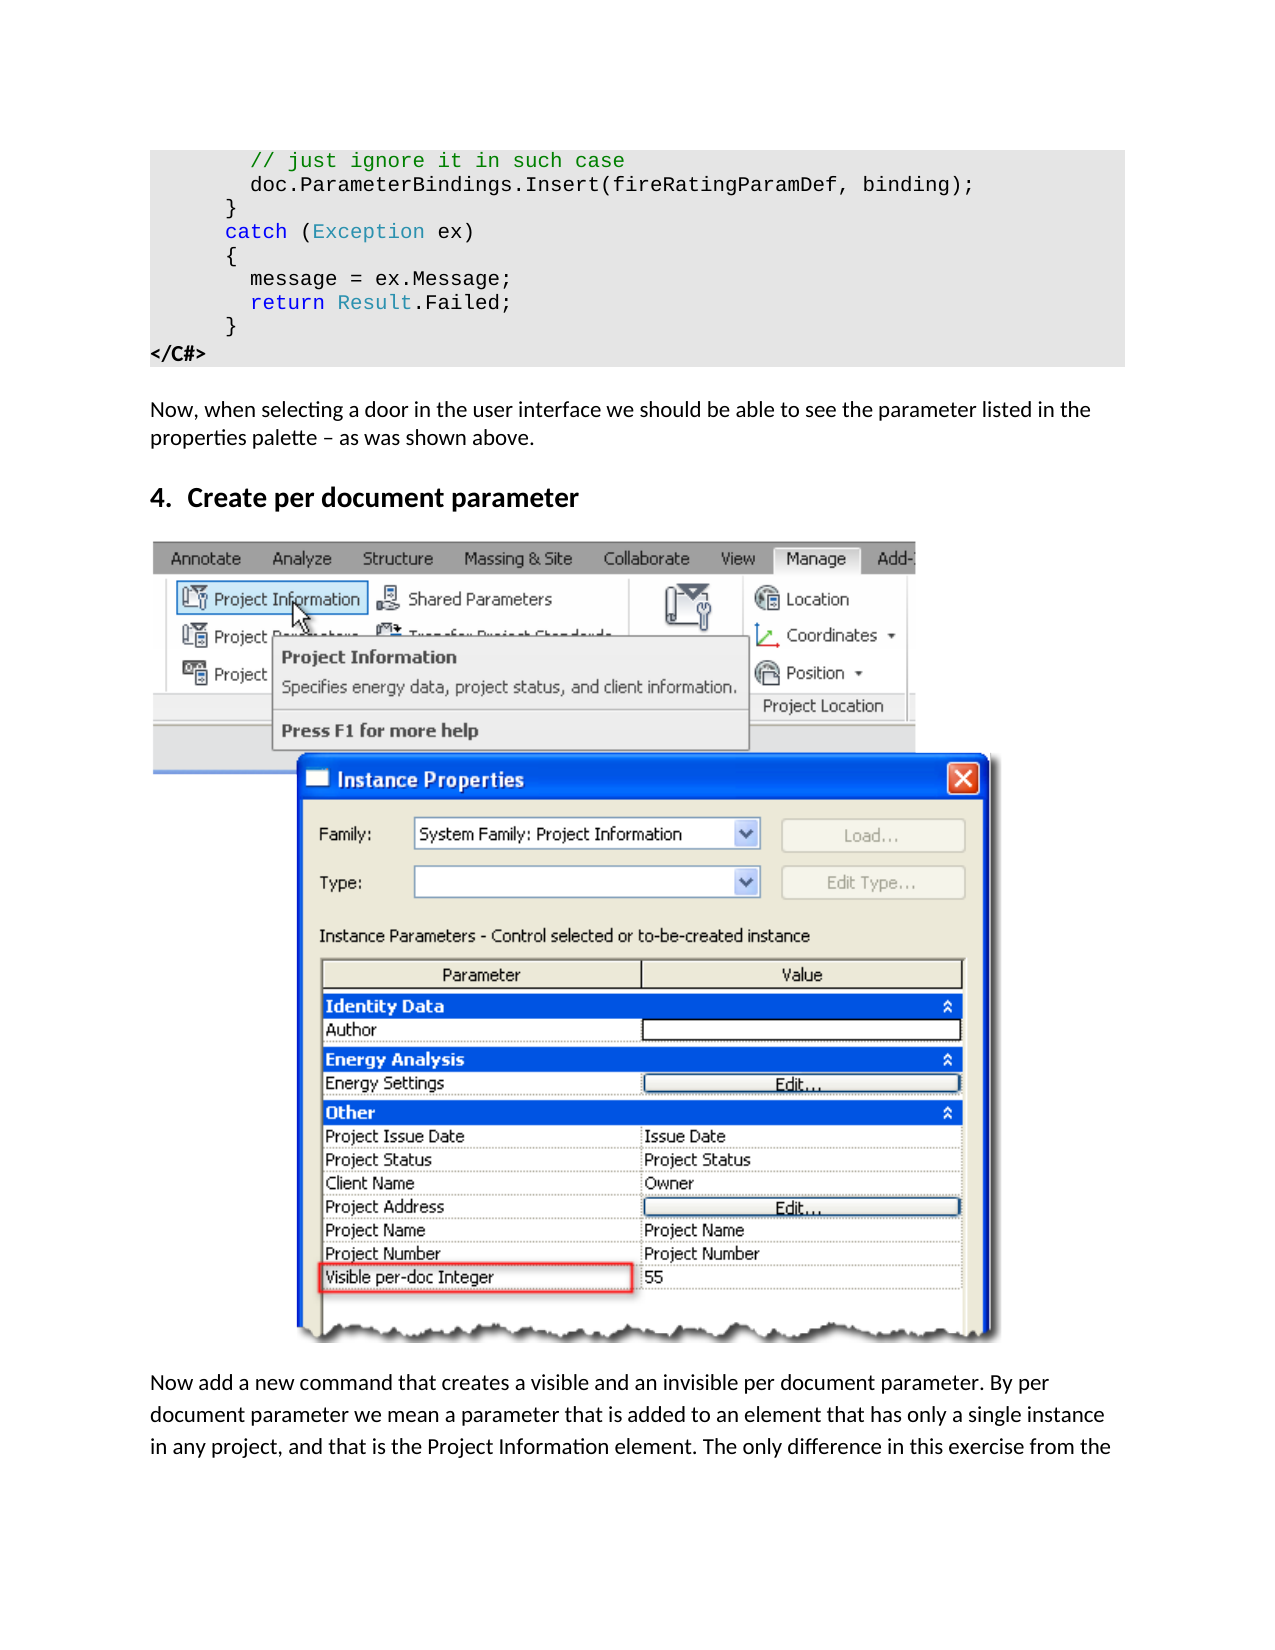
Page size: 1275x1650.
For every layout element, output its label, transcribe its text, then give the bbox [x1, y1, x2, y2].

list Create per document parameter [150, 479, 1125, 515]
text Now, when selecting a door in the user interface we should be able to see the parameter listed in the properties palette – as was shown above. [150, 395, 1125, 451]
text catch (Exception ex) [150, 221, 1125, 244]
text message = ex.Message; [150, 268, 1125, 292]
text return Result.Failed; [150, 292, 1125, 316]
text { [150, 244, 1125, 268]
text } [150, 316, 1125, 339]
text doc.ParameterBindings.Insert(fireRatingParamDef, binding); [150, 174, 1125, 197]
text </C#> [150, 339, 1125, 367]
text // just ignore it in such case [150, 150, 1125, 174]
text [150, 1368, 1125, 1460]
picture [150, 541, 1002, 1343]
text } [150, 197, 1125, 221]
